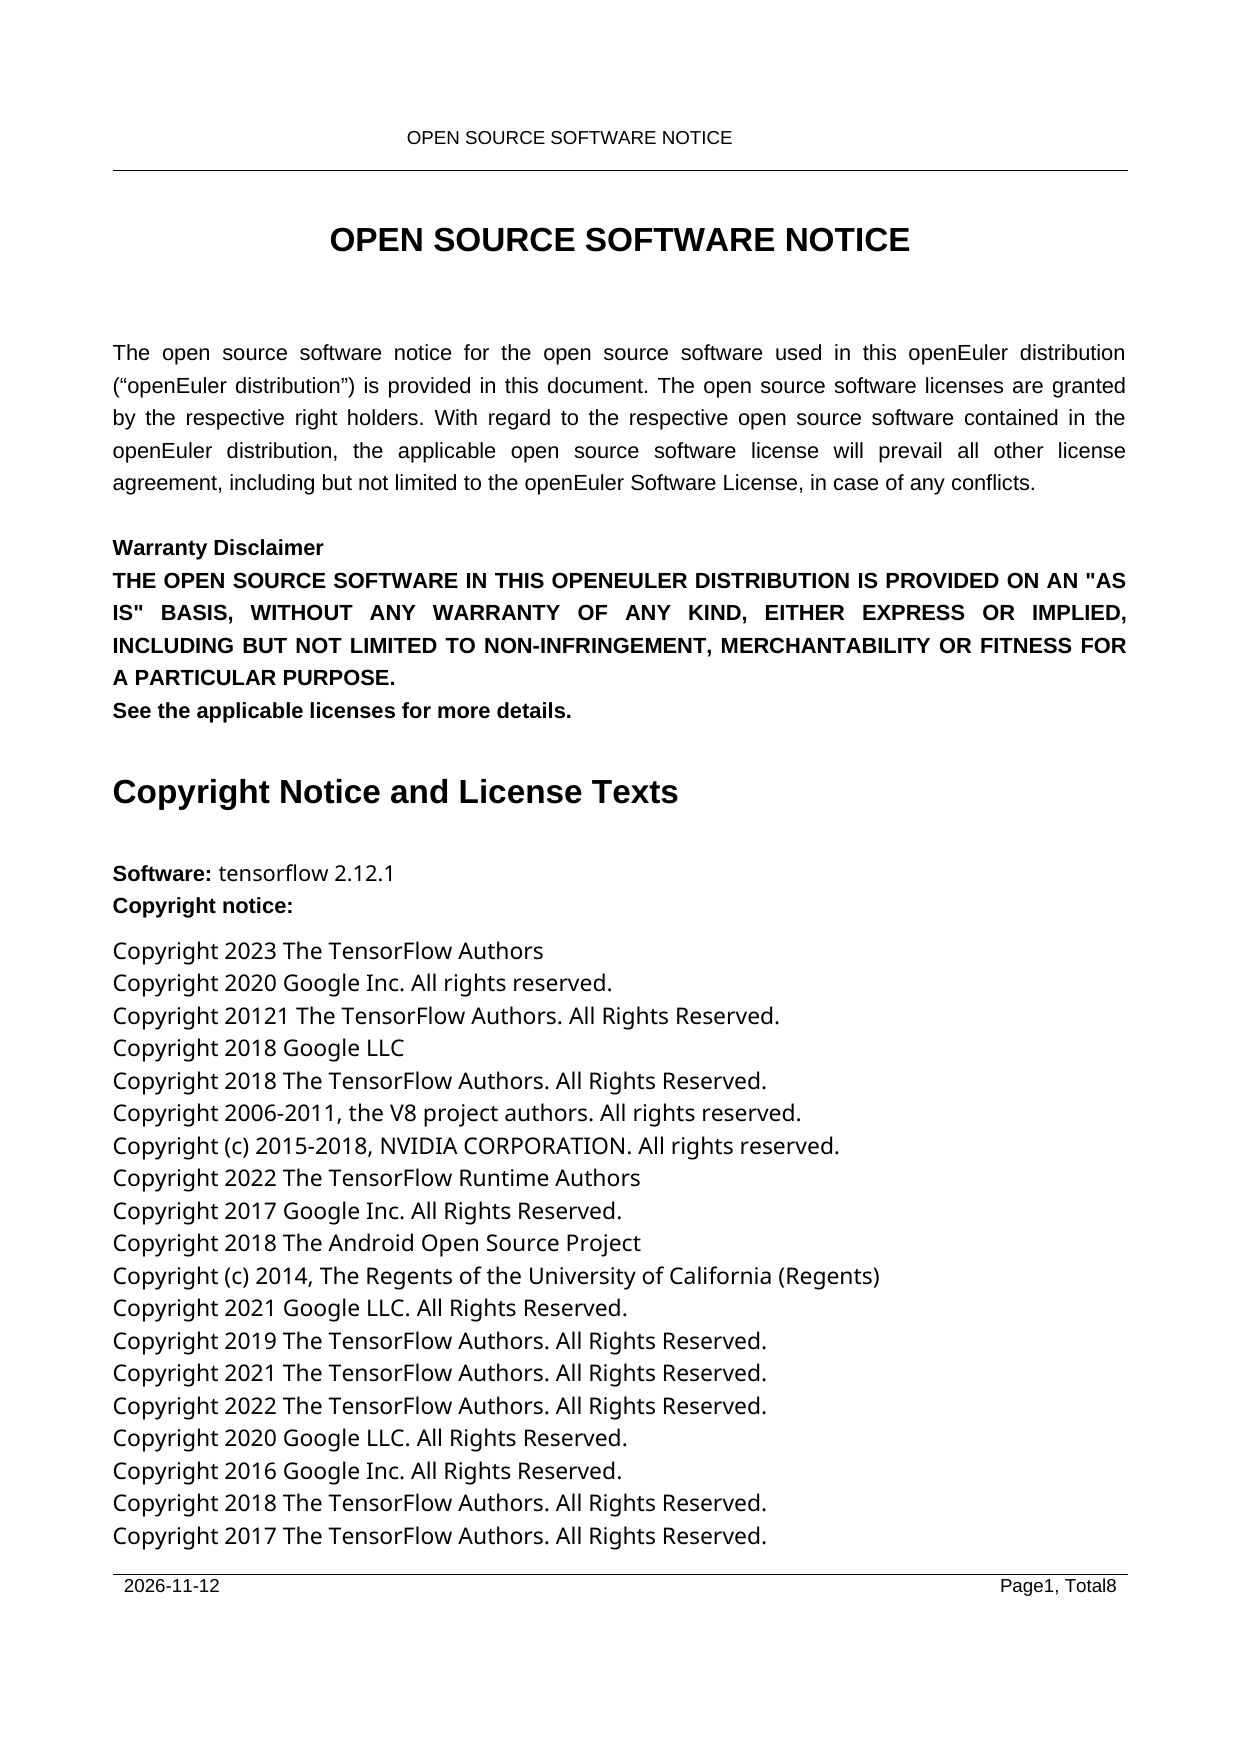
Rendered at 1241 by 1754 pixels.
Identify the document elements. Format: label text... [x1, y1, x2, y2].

text Warranty Disclaimer [112, 531, 1128, 564]
text THE OPEN SOURCE SOFTWARE IN THIS OPENEULER DISTRIBUTION IS PROVIDED ON AN "AS IS" BASIS, WITHOUT ANY WARRANTY OF ANY KIND, EITHER EXPRESS OR IMPLIED, INCLUDING BUT NOT LIMITED TO NON-INFRINGEMENT, MERCHANTABILITY OR FITNESS FOR A PARTICULAR PURPOSE. See the applicable licenses for more details. [112, 564, 1128, 726]
text Copyright Notice and License Texts [112, 759, 1128, 824]
text Copyright notice: [112, 889, 1128, 921]
title Software: tensorflow 2.12.1 [112, 856, 1128, 889]
text The open source software notice for the open source software used in this openEuler distribution (“openEuler distribution”) is provided in this document. The open source software licenses are granted by the respective right holders. With regard to the respective open source software contained in the openEuler distribution, the applicable open source software license will prevail all other license agreement, including but not limited to the openEuler Software License, in case of any conflicts. [112, 336, 1128, 499]
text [112, 934, 1128, 1551]
text OPEN SOURCE SOFTWARE NOTICE [112, 206, 1128, 271]
